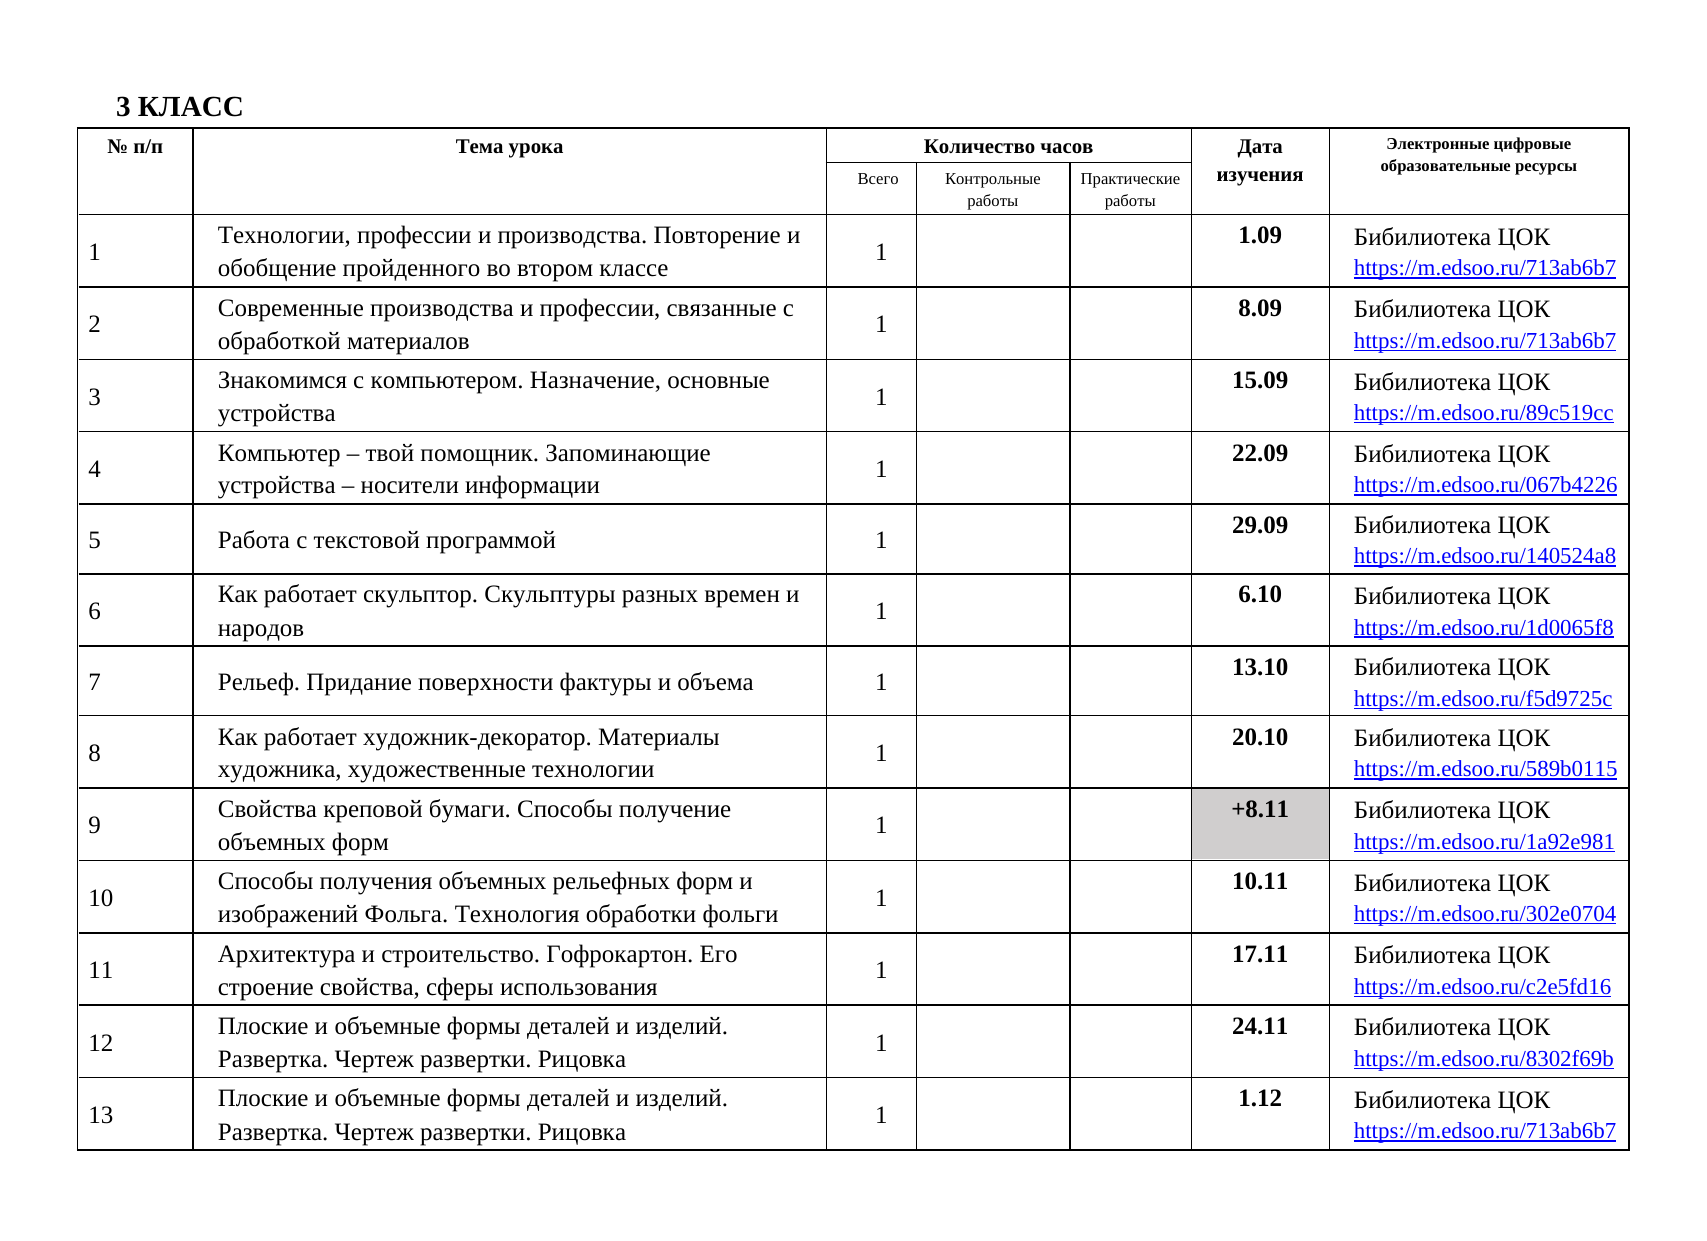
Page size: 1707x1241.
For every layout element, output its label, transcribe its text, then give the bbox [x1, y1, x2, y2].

table_cell 4 [78, 432, 192, 503]
table_cell [917, 575, 1069, 645]
table_cell Контрольные работы [917, 163, 1069, 214]
table_cell 1 [827, 647, 916, 715]
table_cell Плоские и объемные формы деталей и изделий. Развертка. Чертеж развертки. Рицовка [194, 1006, 826, 1077]
table_cell [917, 934, 1069, 1004]
table_cell [917, 647, 1069, 715]
table_cell Бибилиотека ЦОК https://m.edsoo.ru/589b0115 [1330, 716, 1628, 787]
table_header Тема урока [194, 129, 826, 214]
table_cell Современные производства и профессии, связанные с обработкой материалов [194, 288, 826, 358]
table_cell Бибилиотека ЦОК https://m.edsoo.ru/1a92e981 [1330, 789, 1628, 859]
table_cell Бибилиотека ЦОК https://m.edsoo.ru/713ab6b7 [1330, 1078, 1628, 1149]
table_cell 1 [827, 1006, 916, 1077]
table_cell [917, 716, 1069, 787]
table_cell Как работает скульптор. Скульптуры разных времен и народов [194, 575, 826, 645]
table_cell Бибилиотека ЦОК https://m.edsoo.ru/067b4226 [1330, 432, 1628, 503]
table_cell 8 [78, 716, 192, 787]
table_cell [1071, 432, 1191, 503]
table_cell 1 [827, 861, 916, 932]
table_cell 3 [78, 360, 192, 431]
table_cell 10.11 [1192, 861, 1329, 932]
table_cell 1.09 [1192, 215, 1329, 286]
table_cell 1 [827, 716, 916, 787]
table_cell 9 [78, 788, 192, 859]
table_cell Бибилиотека ЦОК https://m.edsoo.ru/1d0065f8 [1330, 575, 1628, 645]
table_cell Практические работы [1071, 163, 1191, 214]
table_cell Бибилиотека ЦОК https://m.edsoo.ru/f5d9725c [1330, 647, 1628, 715]
table_header Количество часов [827, 129, 1191, 162]
table_cell 6.10 [1192, 575, 1329, 645]
table_cell 1 [827, 505, 916, 573]
table_cell Бибилиотека ЦОК https://m.edsoo.ru/140524a8 [1330, 505, 1628, 573]
table_cell 10 [78, 861, 192, 932]
table_cell 1 [827, 288, 916, 358]
table_cell 6 [78, 574, 192, 645]
table_cell [1071, 575, 1191, 645]
table_cell 13 [78, 1078, 192, 1149]
table_cell 1 [827, 934, 916, 1004]
table_cell [917, 1078, 1069, 1149]
table_cell 1 [827, 360, 916, 431]
text 3 КЛАСС [101, 89, 1618, 122]
table_cell Рельеф. Придание поверхности фактуры и объема [194, 647, 826, 715]
table_cell [1071, 647, 1191, 715]
table_cell [1071, 288, 1191, 358]
table_cell [1071, 861, 1191, 932]
table_cell 22.09 [1192, 432, 1329, 503]
table_cell Работа с текстовой программой [194, 505, 826, 573]
table_cell 17.11 [1192, 934, 1329, 1004]
table_cell [1071, 215, 1191, 286]
table_cell Бибилиотека ЦОК https://m.edsoo.ru/89c519cc [1330, 360, 1628, 431]
table_cell 15.09 [1192, 360, 1329, 431]
table_cell Бибилиотека ЦОК https://m.edsoo.ru/8302f69b [1330, 1006, 1628, 1077]
table_cell 1 [827, 789, 916, 859]
table_cell 8.09 [1192, 288, 1329, 358]
table_cell 2 [78, 287, 192, 358]
table_cell 24.11 [1192, 1006, 1329, 1077]
table_cell 29.09 [1192, 505, 1329, 573]
table_header № п/п [78, 129, 192, 214]
table_cell [1071, 1078, 1191, 1149]
table_cell 20.10 [1192, 716, 1329, 787]
table_cell 1.12 [1192, 1078, 1329, 1149]
table_cell Плоские и объемные формы деталей и изделий. Развертка. Чертеж развертки. Рицовка [194, 1078, 826, 1149]
table_cell 7 [78, 646, 192, 715]
table_cell 5 [78, 504, 192, 573]
table_cell [1071, 789, 1191, 859]
table_cell [1071, 505, 1191, 573]
table_cell [917, 789, 1069, 859]
table_cell Бибилиотека ЦОК https://m.edsoo.ru/c2e5fd16 [1330, 934, 1628, 1004]
table_cell Архитектура и строительство. Гофрокартон. Его строение свойства, сферы использования [194, 934, 826, 1004]
table_cell [1071, 716, 1191, 787]
table_cell Бибилиотека ЦОК https://m.edsoo.ru/713ab6b7 [1330, 215, 1628, 286]
table_cell 1 [827, 215, 916, 286]
table_cell Знакомимся с компьютером. Назначение, основные устройства [194, 360, 826, 431]
table_cell Как работает художник-декоратор. Материалы художника, художественные технологии [194, 716, 826, 787]
table_cell Свойства креповой бумаги. Способы получение объемных форм [194, 789, 826, 859]
table_cell Способы получения объемных рельефных форм и изображений Фольга. Технология обработки фольги [194, 861, 826, 932]
table_cell +8.11 [1192, 789, 1329, 859]
table_cell Бибилиотека ЦОК https://m.edsoo.ru/713ab6b7 [1330, 288, 1628, 358]
table_cell [917, 432, 1069, 503]
table_cell Бибилиотека ЦОК https://m.edsoo.ru/302e0704 [1330, 861, 1628, 932]
table_cell [917, 1006, 1069, 1077]
table_cell 11 [78, 933, 192, 1004]
table_cell 1 [827, 1078, 916, 1149]
table_cell [917, 505, 1069, 573]
table_cell [1071, 360, 1191, 431]
table_cell [917, 215, 1069, 286]
table_cell [1071, 934, 1191, 1004]
table_header Электронные цифровые образовательные ресурсы [1330, 129, 1628, 214]
table_cell [917, 360, 1069, 431]
table_cell 1 [78, 215, 192, 286]
table_cell Всего [827, 163, 916, 214]
table_cell 12 [78, 1005, 192, 1077]
table_cell Технологии, профессии и производства. Повторение и обобщение пройденного во втором классе [194, 215, 826, 286]
table_cell [917, 288, 1069, 358]
table_cell 13.10 [1192, 647, 1329, 715]
table_header Дата изучения [1192, 129, 1329, 214]
table_cell Компьютер – твой помощник. Запоминающие устройства – носители информации [194, 432, 826, 503]
table_cell [917, 861, 1069, 932]
table_cell 1 [827, 432, 916, 503]
table_cell [1071, 1006, 1191, 1077]
table_cell 1 [827, 575, 916, 645]
